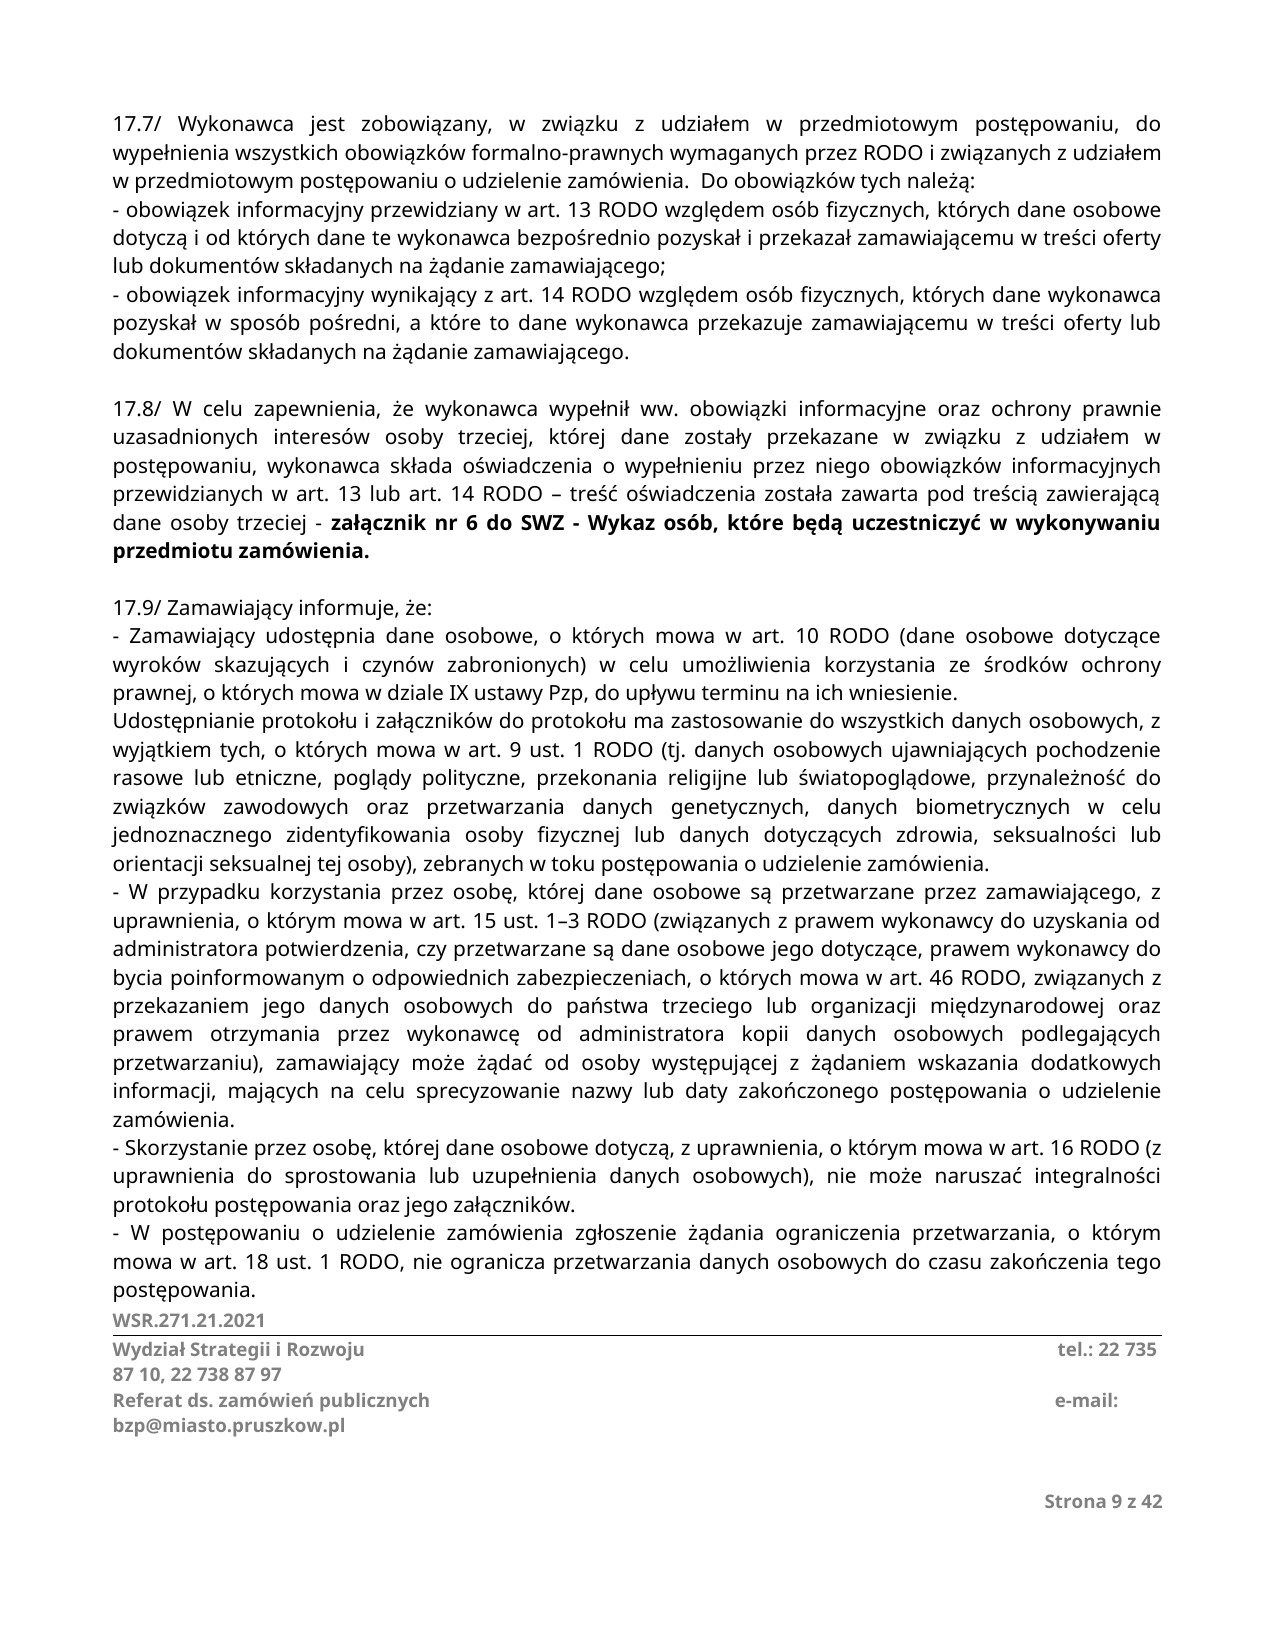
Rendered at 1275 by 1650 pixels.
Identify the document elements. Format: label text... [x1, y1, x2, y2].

text - obowiązek informacyjny wynikający z art. 14 RODO względem osób fizycznych, których dane wykonawca pozyskał w sposób pośredni, a które to dane wykonawca przekazuje zamawiającemu w treści oferty lub dokumentów składanych na żądanie zamawiającego. [112, 280, 1162, 365]
text 17.7/ Wykonawca jest zobowiązany, w związku z udziałem w przedmiotowym postępowaniu, do wypełnienia wszystkich obowiązków formalno-prawnych wymaganych przez RODO i związanych z udziałem w przedmiotowym postępowaniu o udzielenie zamówienia. Do obowiązków tych należą: [112, 109, 1162, 195]
text - Skorzystanie przez osobę, której dane osobowe dotyczą, z uprawnienia, o którym mowa w art. 16 RODO (z uprawnienia do sprostowania lub uzupełnienia danych osobowych), nie może naruszać integralności protokołu postępowania oraz jego załączników. [112, 1133, 1162, 1218]
text - Zamawiający udostępnia dane osobowe, o których mowa w art. 10 RODO (dane osobowe dotyczące wyroków skazujących i czynów zabronionych) w celu umożliwienia korzystania ze środków ochrony prawnej, o których mowa w dziale IX ustawy Pzp, do upływu terminu na ich wniesienie. [112, 621, 1162, 707]
text 17.9/ Zamawiający informuje, że: [112, 593, 1162, 621]
text 17.8/ W celu zapewnienia, że wykonawca wypełnił ww. obowiązki informacyjne oraz ochrony prawnie uzasadnionych interesów osoby trzeciej, której dane zostały przekazane w związku z udziałem w postępowaniu, wykonawca składa oświadczenia o wypełnieniu przez niego obowiązków informacyjnych przewidzianych w art. 13 lub art. 14 RODO – treść oświadczenia została zawarta pod treścią zawierającą dane osoby trzeciej - załącznik nr 6 do SWZ - Wykaz osób, które będą uczestniczyć w wykonywaniu przedmiotu zamówienia. [112, 394, 1162, 564]
text - W przypadku korzystania przez osobę, której dane osobowe są przetwarzane przez zamawiającego, z uprawnienia, o którym mowa w art. 15 ust. 1–3 RODO (związanych z prawem wykonawcy do uzyskania od administratora potwierdzenia, czy przetwarzane są dane osobowe jego dotyczące, prawem wykonawcy do bycia poinformowanym o odpowiednich zabezpieczeniach, o których mowa w art. 46 RODO, związanych z przekazaniem jego danych osobowych do państwa trzeciego lub organizacji międzynarodowej oraz prawem otrzymania przez wykonawcę od administratora kopii danych osobowych podlegających przetwarzaniu), zamawiający może żądać od osoby występującej z żądaniem wskazania dodatkowych informacji, mających na celu sprecyzowanie nazwy lub daty zakończonego postępowania o udzielenie zamówienia. [112, 877, 1162, 1133]
text - obowiązek informacyjny przewidziany w art. 13 RODO względem osób fizycznych, których dane osobowe dotyczą i od których dane te wykonawca bezpośrednio pozyskał i przekazał zamawiającemu w treści oferty lub dokumentów składanych na żądanie zamawiającego; [112, 195, 1162, 280]
text - W postępowaniu o udzielenie zamówienia zgłoszenie żądania ograniczenia przetwarzania, o którym mowa w art. 18 ust. 1 RODO, nie ogranicza przetwarzania danych osobowych do czasu zakończenia tego postępowania. [112, 1218, 1162, 1304]
text Udostępnianie protokołu i załączników do protokołu ma zastosowanie do wszystkich danych osobowych, z wyjątkiem tych, o których mowa w art. 9 ust. 1 RODO (tj. danych osobowych ujawniających pochodzenie rasowe lub etniczne, poglądy polityczne, przekonania religijne lub światopoglądowe, przynależność do związków zawodowych oraz przetwarzania danych genetycznych, danych biometrycznych w celu jednoznacznego zidentyfikowania osoby fizycznej lub danych dotyczących zdrowia, seksualności lub orientacji seksualnej tej osoby), zebranych w toku postępowania o udzielenie zamówienia. [112, 707, 1162, 877]
